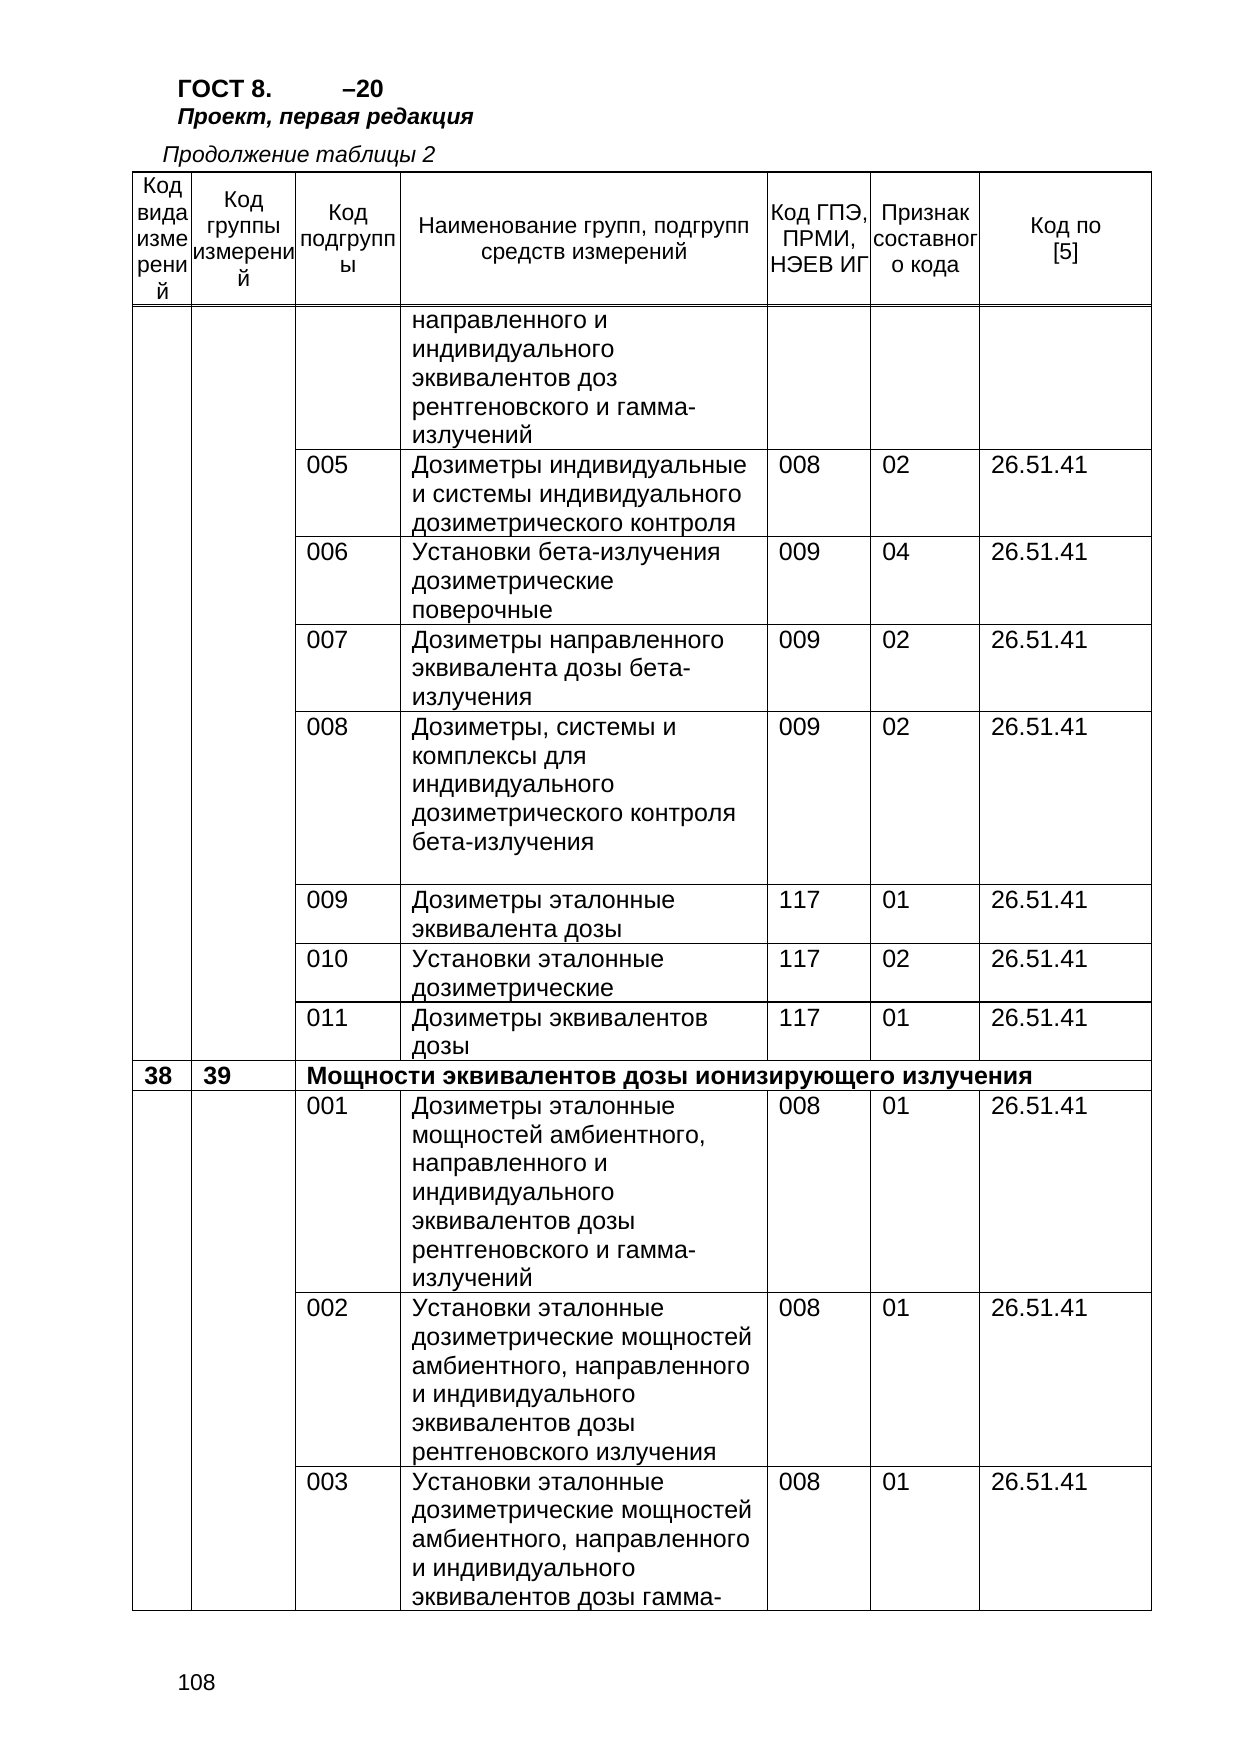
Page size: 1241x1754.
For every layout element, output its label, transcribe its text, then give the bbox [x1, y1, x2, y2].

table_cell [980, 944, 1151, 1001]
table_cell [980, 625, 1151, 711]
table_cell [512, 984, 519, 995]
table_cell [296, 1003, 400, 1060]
table_header Код подгруппы [296, 173, 400, 304]
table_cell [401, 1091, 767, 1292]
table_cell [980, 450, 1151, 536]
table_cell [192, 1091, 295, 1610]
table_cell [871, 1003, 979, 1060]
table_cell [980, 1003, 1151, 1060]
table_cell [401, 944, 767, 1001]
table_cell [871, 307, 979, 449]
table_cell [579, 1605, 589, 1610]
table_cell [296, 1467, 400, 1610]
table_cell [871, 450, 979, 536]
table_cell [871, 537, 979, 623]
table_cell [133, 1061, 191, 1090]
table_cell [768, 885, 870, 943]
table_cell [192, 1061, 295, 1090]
table_header Признак составного кода [871, 173, 979, 304]
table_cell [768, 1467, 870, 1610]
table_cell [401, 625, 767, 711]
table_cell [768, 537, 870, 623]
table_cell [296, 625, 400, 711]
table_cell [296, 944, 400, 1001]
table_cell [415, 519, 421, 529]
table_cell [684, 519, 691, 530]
table_header Код вида измерений [133, 173, 191, 304]
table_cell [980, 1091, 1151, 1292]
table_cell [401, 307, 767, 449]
table_header Наименование групп, подгрупп средств измерений [401, 173, 767, 304]
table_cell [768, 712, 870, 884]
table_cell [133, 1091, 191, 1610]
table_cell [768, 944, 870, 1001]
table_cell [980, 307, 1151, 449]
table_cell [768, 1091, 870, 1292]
table_header Код группы измерений [192, 173, 295, 304]
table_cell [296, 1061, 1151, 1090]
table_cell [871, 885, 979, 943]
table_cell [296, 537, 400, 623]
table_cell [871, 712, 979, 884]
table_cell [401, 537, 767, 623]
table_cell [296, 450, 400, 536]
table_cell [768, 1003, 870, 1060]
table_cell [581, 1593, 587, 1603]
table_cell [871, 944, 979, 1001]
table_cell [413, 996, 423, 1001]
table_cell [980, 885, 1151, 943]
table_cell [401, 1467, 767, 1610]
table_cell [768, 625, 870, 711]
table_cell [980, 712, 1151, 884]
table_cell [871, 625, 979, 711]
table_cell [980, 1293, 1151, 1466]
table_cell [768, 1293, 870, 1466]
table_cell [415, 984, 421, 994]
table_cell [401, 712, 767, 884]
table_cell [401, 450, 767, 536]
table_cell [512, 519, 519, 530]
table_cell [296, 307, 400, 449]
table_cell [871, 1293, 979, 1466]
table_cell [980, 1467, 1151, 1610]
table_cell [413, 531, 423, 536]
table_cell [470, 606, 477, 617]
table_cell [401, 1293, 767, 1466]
table_header Код по [5] [980, 173, 1151, 304]
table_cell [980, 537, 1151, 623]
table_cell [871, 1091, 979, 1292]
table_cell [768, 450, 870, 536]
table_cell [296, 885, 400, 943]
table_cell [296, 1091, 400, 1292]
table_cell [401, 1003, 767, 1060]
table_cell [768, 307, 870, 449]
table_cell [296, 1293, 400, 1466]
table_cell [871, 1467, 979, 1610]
table_header Код ГПЭ, ПРМИ, НЭЕВ ИГ [768, 173, 870, 304]
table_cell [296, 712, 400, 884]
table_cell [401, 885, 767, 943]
